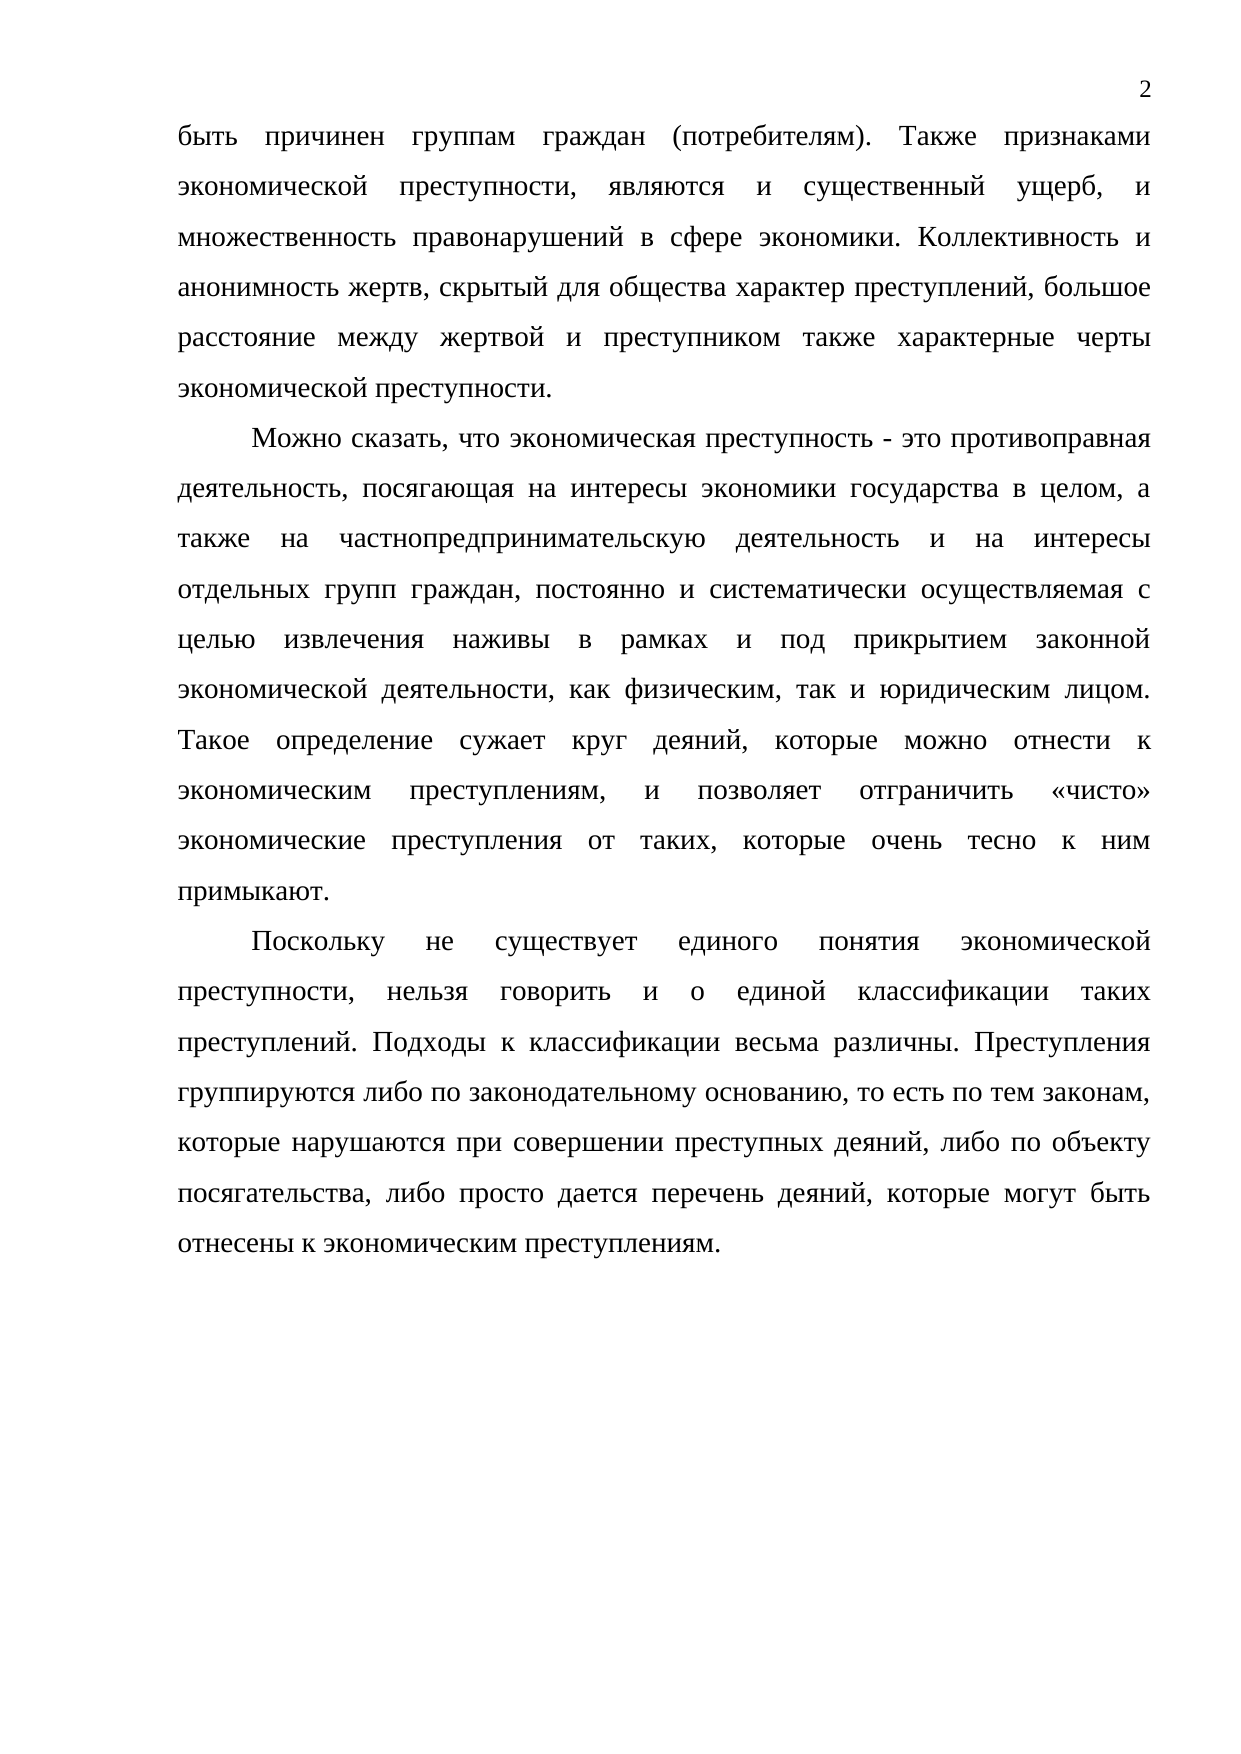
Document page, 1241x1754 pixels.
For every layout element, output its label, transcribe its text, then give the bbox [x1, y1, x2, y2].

text Поскольку не существует единого понятия экономической преступности, нельзя говорить и о единой классификации таких преступлений. Подходы к классификации весьма различны. Преступления группируются либо по законодательному основанию, то есть по тем законам, которые нарушаются при совершении преступных деяний, либо по объекту посягательства, либо просто дается перечень деяний, которые могут быть отнесены к экономическим преступлениям. [177, 923, 1152, 1258]
text Можно сказать, что экономическая преступность - это противоправная деятельность, посягающая на интересы экономики государства в целом, а также на частнопредпринимательскую деятельность и на интересы отдельных групп граждан, постоянно и систематически осуществляемая с целью извлечения наживы в рамках и под прикрытием законной экономической деятельности, как физическим, так и юридическим лицом. Такое определение сужает круг деяний, которые можно отнести к экономическим преступлениям, и позволяет отграничить «чисто» экономические преступления от таких, которые очень тесно к ним примыкают. [177, 420, 1152, 906]
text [177, 118, 1152, 403]
